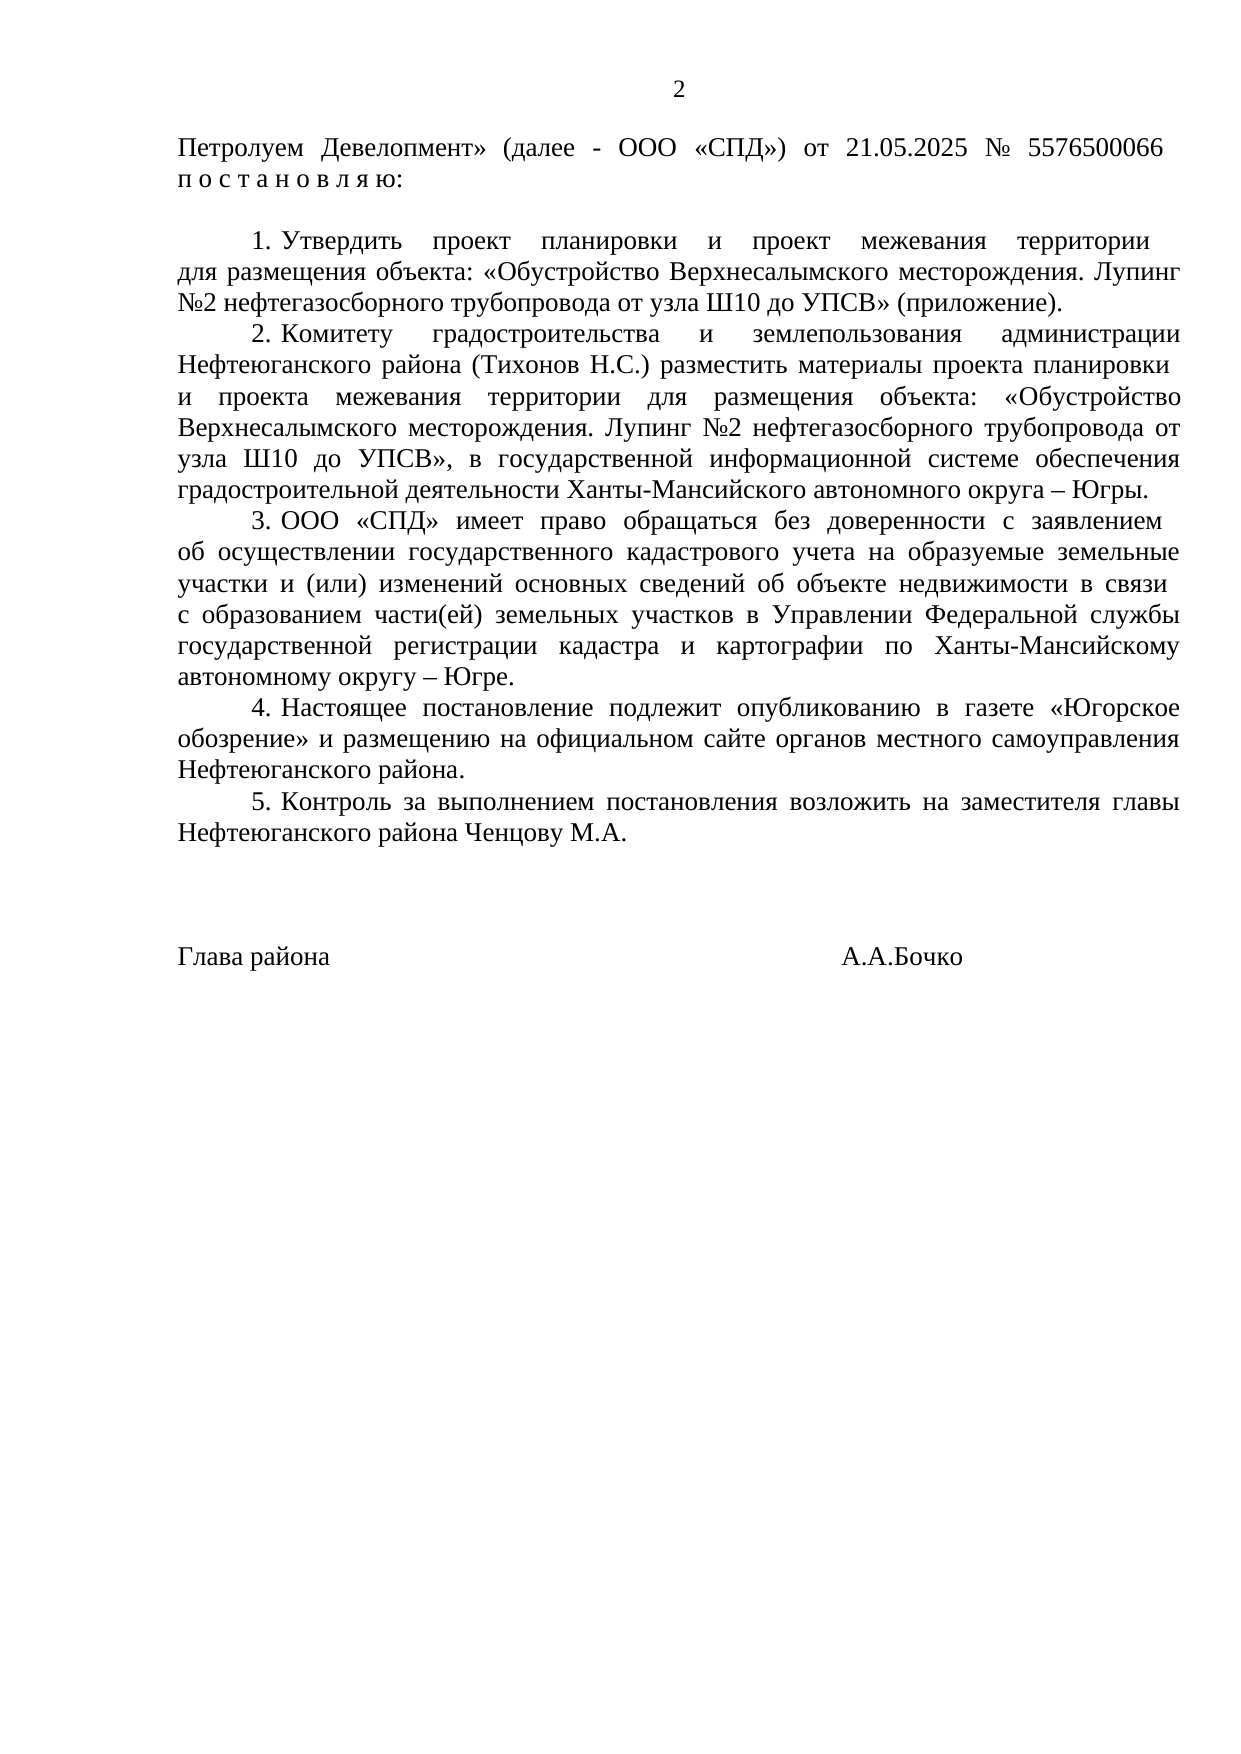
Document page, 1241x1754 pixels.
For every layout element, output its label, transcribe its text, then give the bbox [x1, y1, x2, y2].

list Контроль за выполнением постановления возложить на заместителя главы Нефтеюганского района Ченцову М.А. [177, 785, 1181, 847]
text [177, 131, 1181, 193]
list ООО «СПД» имеет право обращаться без доверенности с заявлением об осуществлении государственного кадастрового учета на образуемые земельные участки и (или) изменений основных сведений об объекте недвижимости в связи с образованием части(ей) земельных участков в Управлении Федеральной службы государственной регистрации кадастра и картографии по Ханты-Мансийскому автономному округу – Югре. [177, 504, 1181, 691]
list Настоящее постановление подлежит опубликованию в газете «Югорское обозрение» и размещению на официальном сайте органов местного самоуправления Нефтеюганского района. [177, 691, 1181, 785]
text Глава района А.А.Бочко [177, 940, 1181, 972]
list Утвердить проект планировки и проект межевания территории для размещения объекта: «Обустройство Верхнесалымского месторождения. Лупинг №2 нефтегазосборного трубопровода от узла Ш10 до УПСВ» (приложение). [177, 224, 1181, 317]
list Комитету градостроительства и землепользования администрации Нефтеюганского района (Тихонов Н.С.) разместить материалы проекта планировки и проекта межевания территории для размещения объекта: «Обустройство Верхнесалымского месторождения. Лупинг №2 нефтегазосборного трубопровода от узла Ш10 до УПСВ», в государственной информационной системе обеспечения градостроительной деятельности Ханты-Мансийского автономного округа – Югры. [177, 317, 1181, 504]
